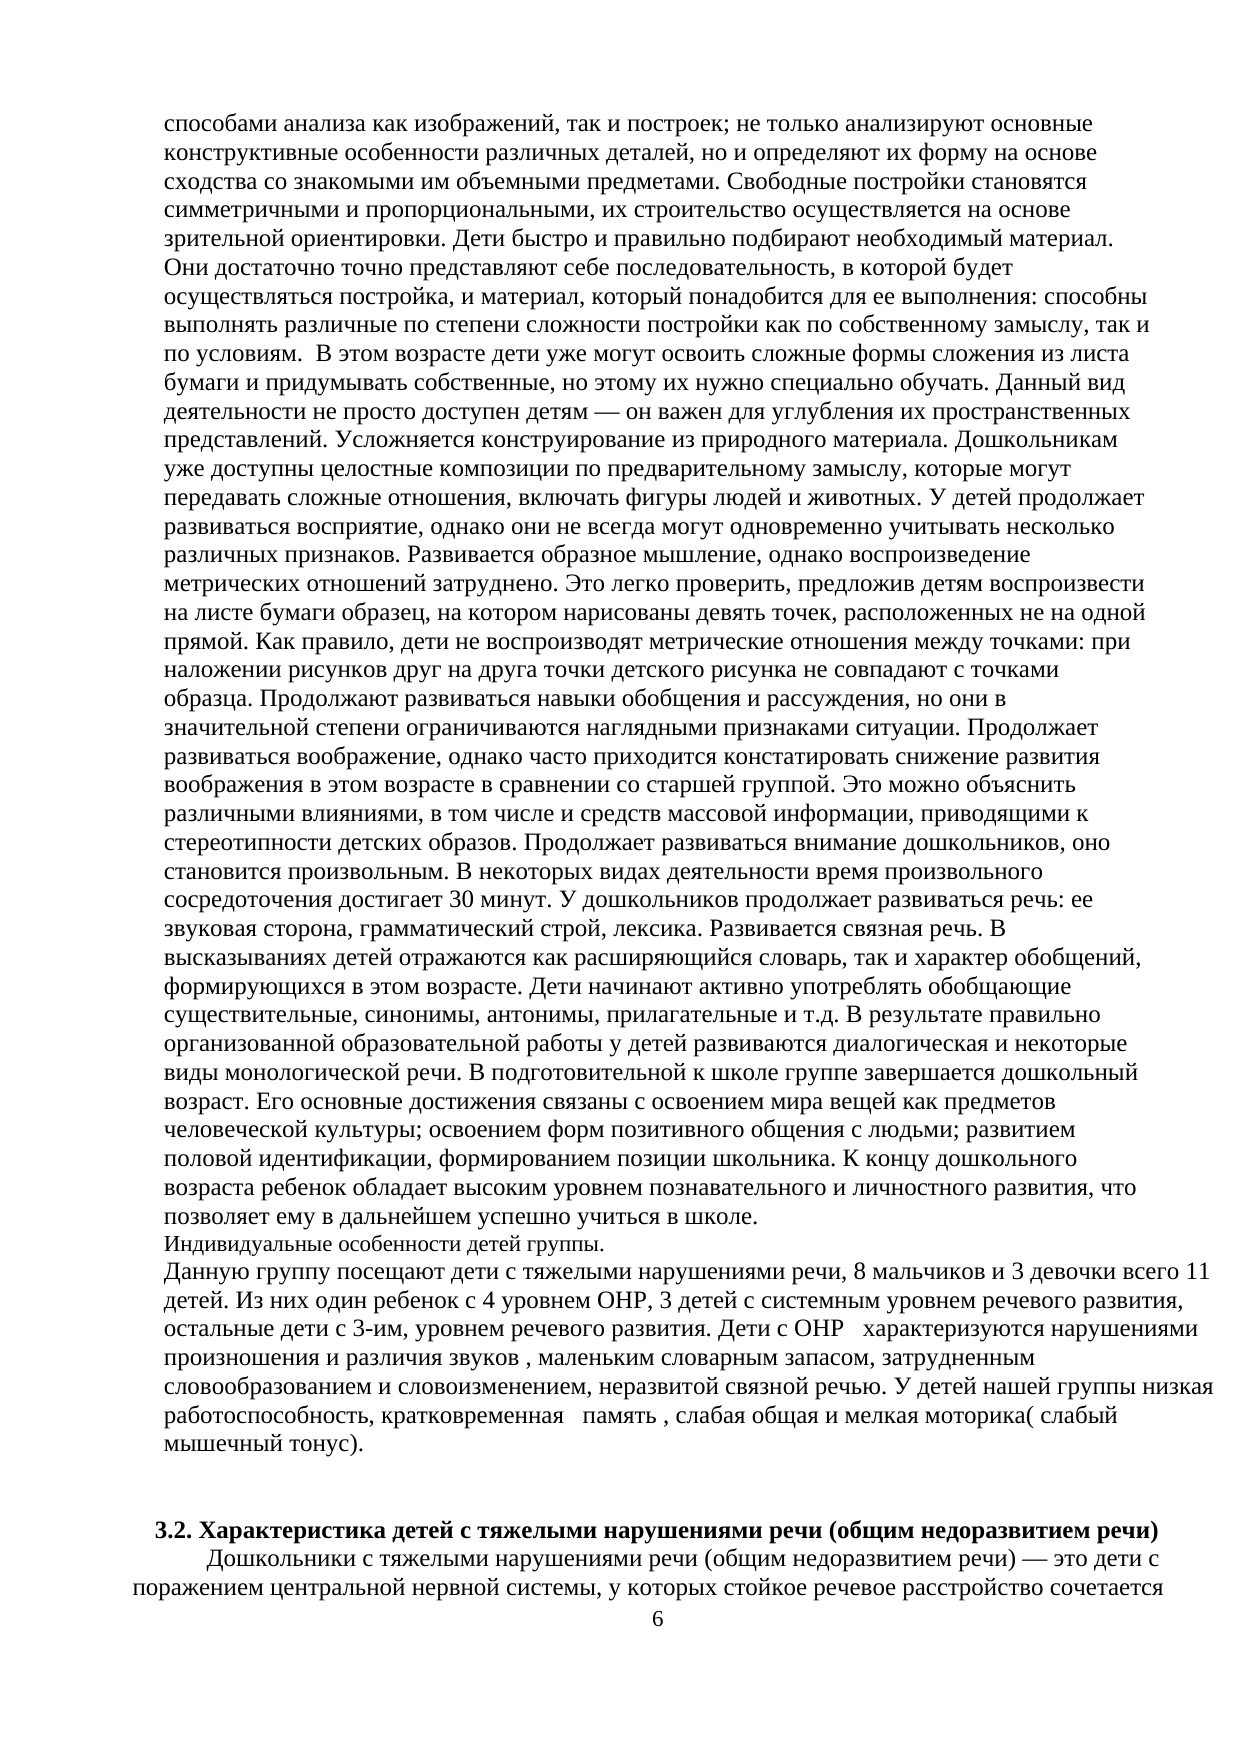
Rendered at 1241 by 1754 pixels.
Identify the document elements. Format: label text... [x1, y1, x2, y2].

text Индивидуальные особенности детей группы. [164, 1229, 1239, 1256]
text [164, 108, 1152, 1229]
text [132, 1543, 1181, 1601]
text Данную группу посещают дети с тяжелыми нарушениями речи, 8 мальчиков и 3 девочки всего 11 детей. Из них один ребенок с 4 уровнем ОНР, 3 детей с системным уровнем речевого развития, остальные дети с 3-им, уровнем речевого развития. Дети с ОНР характеризуются нарушениями произношения и различия звуков , маленьким словарным запасом, затрудненным словообразованием и словоизменением, неразвитой связной речью. У детей нашей группы низкая работоспособность, кратковременная память , слабая общая и мелкая моторика( слабый мышечный тонус). [164, 1256, 1240, 1457]
text 3.2. Характеристика детей с тяжелыми нарушениями речи (общим недоразвитием речи) [132, 1515, 1181, 1543]
